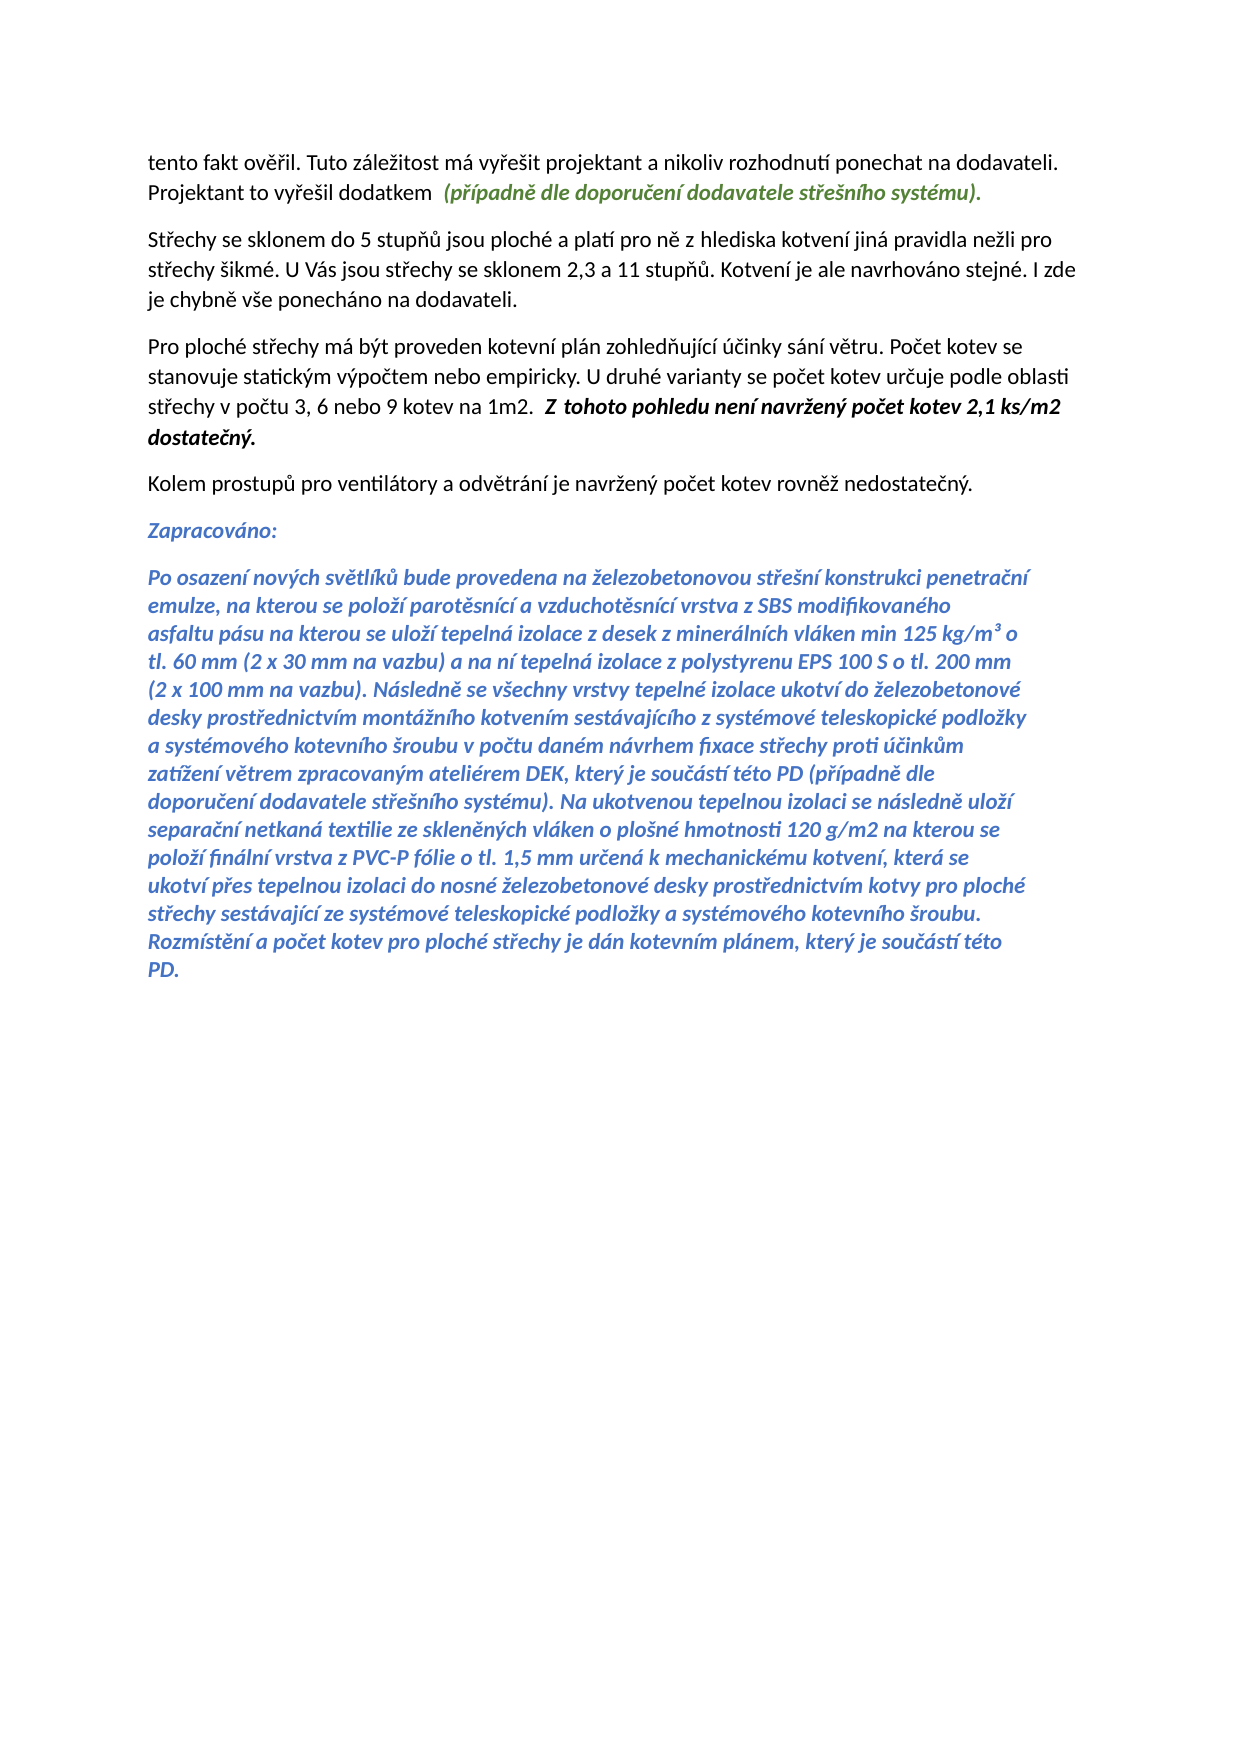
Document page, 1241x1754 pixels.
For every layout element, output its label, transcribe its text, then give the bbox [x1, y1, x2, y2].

text asfaltu pásu na kterou se uloží tepelná izolace z desek z minerálních vláken min 125 kg/m³ o [148, 619, 1093, 647]
text a systémového kotevního šroubu v počtu daném návrhem fixace střechy proti účinkům [148, 731, 1093, 759]
text desky prostřednictvím montážního kotvením sestávajícího z systémové teleskopické podložky [148, 703, 1093, 731]
text emulze, na kterou se položí parotěsnící a vzduchotěsnící vrstva z SBS modifikovaného [148, 591, 1093, 619]
text střechy sestávající ze systémové teleskopické podložky a systémového kotevního šroubu. [148, 899, 1093, 927]
text Střechy se sklonem do 5 stupňů jsou ploché a platí pro ně z hlediska kotvení jiná pravidla nežli pro střechy šikmé. U Vás jsou střechy se sklonem 2,3 a 11 stupňů. Kotvení je ale navrhováno stejné. I zde je chybně vše ponecháno na dodavateli. [148, 225, 1093, 313]
text (2 x 100 mm na vazbu). Následně se všechny vrstvy tepelné izolace ukotví do železobetonové [148, 675, 1093, 703]
text separační netkaná textilie ze skleněných vláken o plošné hmotnosti 120 g/m2 na kterou se [148, 815, 1093, 843]
text ukotví přes tepelnou izolaci do nosné železobetonové desky prostřednictvím kotvy pro ploché [148, 871, 1093, 899]
text Pro ploché střechy má být proveden kotevní plán zohledňující účinky sání větru. Počet kotev se stanovuje statickým výpočtem nebo empiricky. U druhé varianty se počet kotev určuje podle oblasti střechy v počtu 3, 6 nebo 9 kotev na 1m2. Z tohoto pohledu není navržený počet kotev 2,1 ks/m2 dostatečný. [148, 332, 1093, 451]
text doporučení dodavatele střešního systému). Na ukotvenou tepelnou izolaci se následně uloží [148, 787, 1093, 815]
text Kolem prostupů pro ventilátory a odvětrání je navržený počet kotev rovněž nedostatečný. [148, 469, 1093, 497]
text Zapracováno: [148, 516, 1093, 544]
text Rozmístění a počet kotev pro ploché střechy je dán kotevním plánem, který je součástí této [148, 927, 1093, 956]
text zatížení větrem zpracovaným ateliérem DEK, který je součástí této PD (případně dle [148, 759, 1093, 787]
text Po osazení nových světlíků bude provedena na železobetonovou střešní konstrukci penetrační [148, 563, 1093, 591]
text tl. 60 mm (2 x 30 mm na vazbu) a na ní tepelná izolace z polystyrenu EPS 100 S o tl. 200 mm [148, 647, 1093, 675]
text položí finální vrstva z PVC-P fólie o tl. 1,5 mm určená k mechanickému kotvení, která se [148, 843, 1093, 871]
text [148, 148, 1093, 206]
text PD. [148, 956, 1093, 983]
